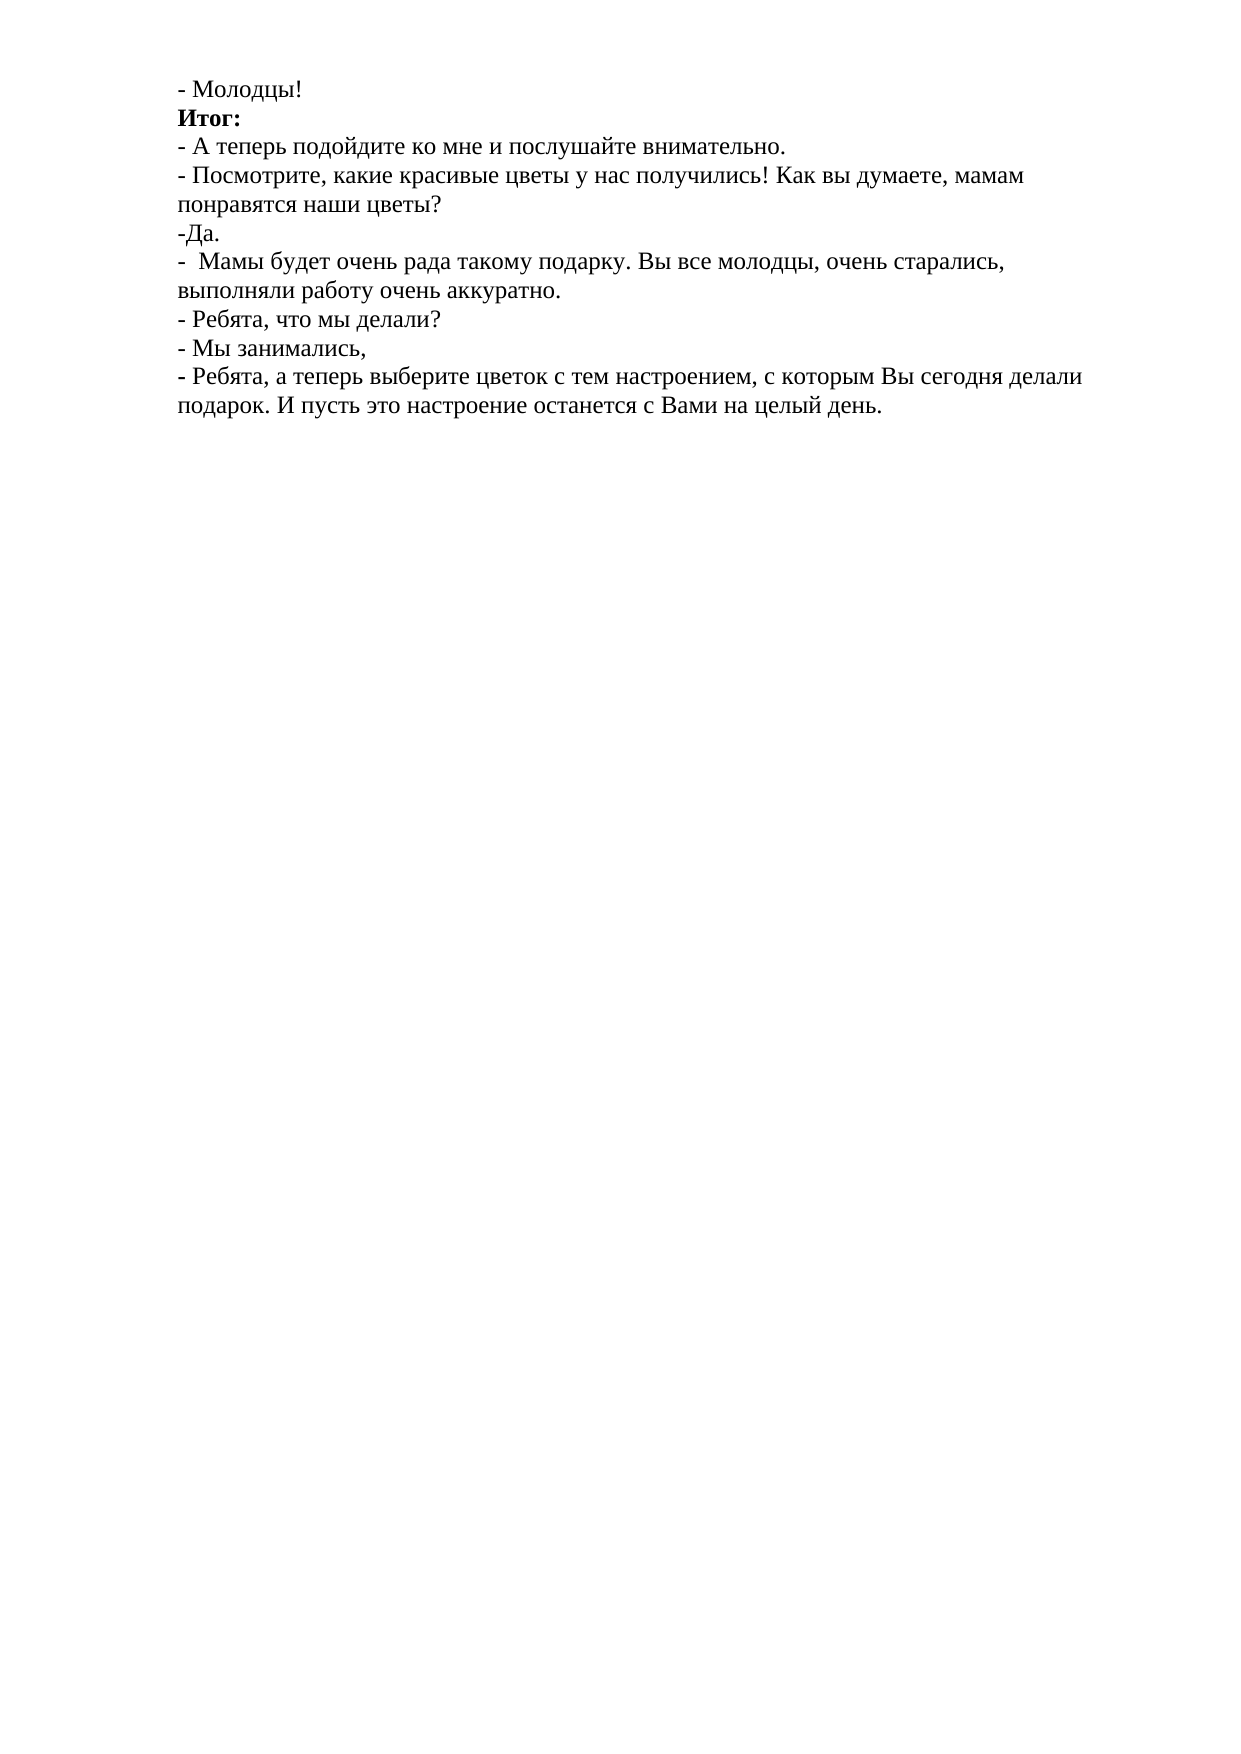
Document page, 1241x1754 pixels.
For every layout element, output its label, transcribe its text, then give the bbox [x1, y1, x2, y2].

text - Мамы будет очень рада такому подарку. Вы все молодцы, очень старались, выполняли работу очень аккуратно. [177, 246, 1093, 304]
text Итог: [177, 103, 1093, 131]
text - Посмотрите, какие красивые цветы у нас получились! Как вы думаете, мамам понравятся наши цветы? [177, 160, 1093, 218]
text - Молодцы! [177, 74, 1093, 103]
text - А теперь подойдите ко мне и послушайте внимательно. [177, 131, 1093, 160]
text - Ребята, а теперь выберите цветок с тем настроением, с которым Вы сегодня делали подарок. И пусть это настроение останется с Вами на целый день. [177, 361, 1093, 419]
text - Мы занимались, [177, 333, 1093, 361]
text - Ребята, что мы делали? [177, 304, 1093, 333]
text -Да. [177, 218, 1093, 246]
